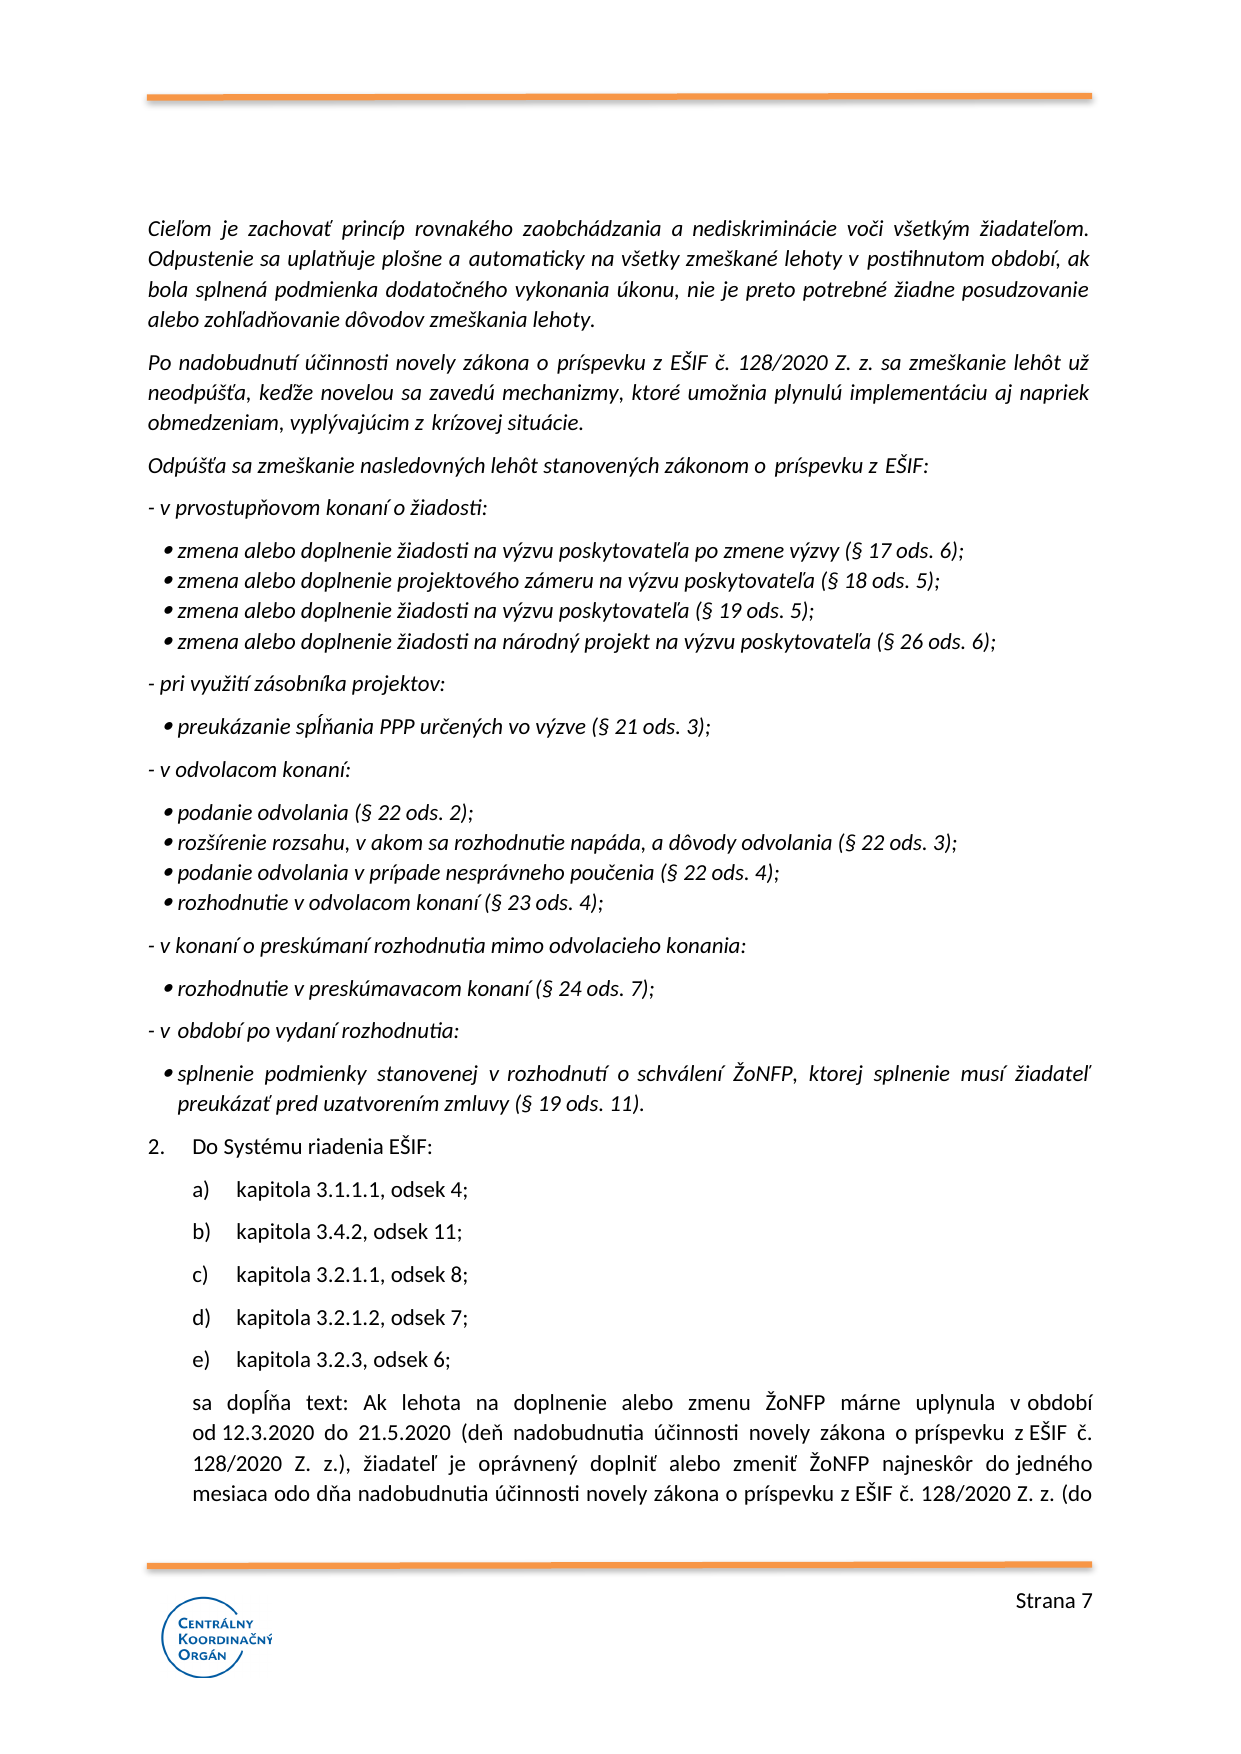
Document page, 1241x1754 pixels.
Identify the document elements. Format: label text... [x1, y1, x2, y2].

text - v období po vydaní rozhodnutia: [148, 1016, 1093, 1044]
picture [159, 1595, 272, 1677]
list zmena alebo doplnenie žiadosti na národný projekt na výzvu poskytovateľa (§ 26 ods. 6); [162, 627, 1093, 655]
text Odpúšťa sa zmeškanie nasledovných lehôt stanovených zákonom o príspevku z EŠIF: [148, 451, 1093, 479]
text Po nadobudnutí účinnosti novely zákona o príspevku z EŠIF č. 128/2020 Z. z. sa zmeškanie lehôt už neodpúšťa, keďže novelou sa zavedú mechanizmy, ktoré umožnia plynulú implementáciu aj napriek obmedzeniam, vyplývajúcim z krízovej situácie. [148, 348, 1093, 436]
text - v konaní o preskúmaní rozhodnutia mimo odvolacieho konania: [148, 931, 1093, 959]
list Do Systému riadenia EŠIF: [148, 1132, 1093, 1160]
list kapitola 3.2.1.1, odsek 8; [192, 1260, 1093, 1288]
list zmena alebo doplnenie projektového zámeru na výzvu poskytovateľa (§ 18 ods. 5); [162, 566, 1093, 594]
list splnenie podmienky stanovenej v rozhodnutí o schválení ŽoNFP, ktorej splnenie musí žiadateľ preukázať pred uzatvorením zmluvy (§ 19 ods. 11). [162, 1059, 1093, 1117]
list podanie odvolania (§ 22 ods. 2); [162, 798, 1093, 826]
text - pri využití zásobníka projektov: [148, 669, 1093, 697]
list rozšírenie rozsahu, v akom sa rozhodnutie napáda, a dôvody odvolania (§ 22 ods. 3); [162, 828, 1093, 856]
list kapitola 3.1.1.1, odsek 4; [192, 1175, 1093, 1203]
list kapitola 3.4.2, odsek 11; [192, 1217, 1093, 1245]
list kapitola 3.2.1.2, odsek 7; [192, 1303, 1093, 1331]
list preukázanie spĺňania PPP určených vo výzve (§ 21 ods. 3); [162, 712, 1093, 740]
list podanie odvolania v prípade nesprávneho poučenia (§ 22 ods. 4); [162, 858, 1093, 886]
list kapitola 3.2.3, odsek 6; [192, 1346, 1093, 1373]
list zmena alebo doplnenie žiadosti na výzvu poskytovateľa (§ 19 ods. 5); [162, 597, 1093, 624]
text - v prvostupňovom konaní o žiadosti: [148, 493, 1093, 521]
text - v odvolacom konaní: [148, 755, 1093, 783]
list rozhodnutie v odvolacom konaní (§ 23 ods. 4); [162, 888, 1093, 916]
list zmena alebo doplnenie žiadosti na výzvu poskytovateľa po zmene výzvy (§ 17 ods. 6); [162, 536, 1093, 564]
list rozhodnutie v preskúmavacom konaní (§ 24 ods. 7); [162, 974, 1093, 1002]
